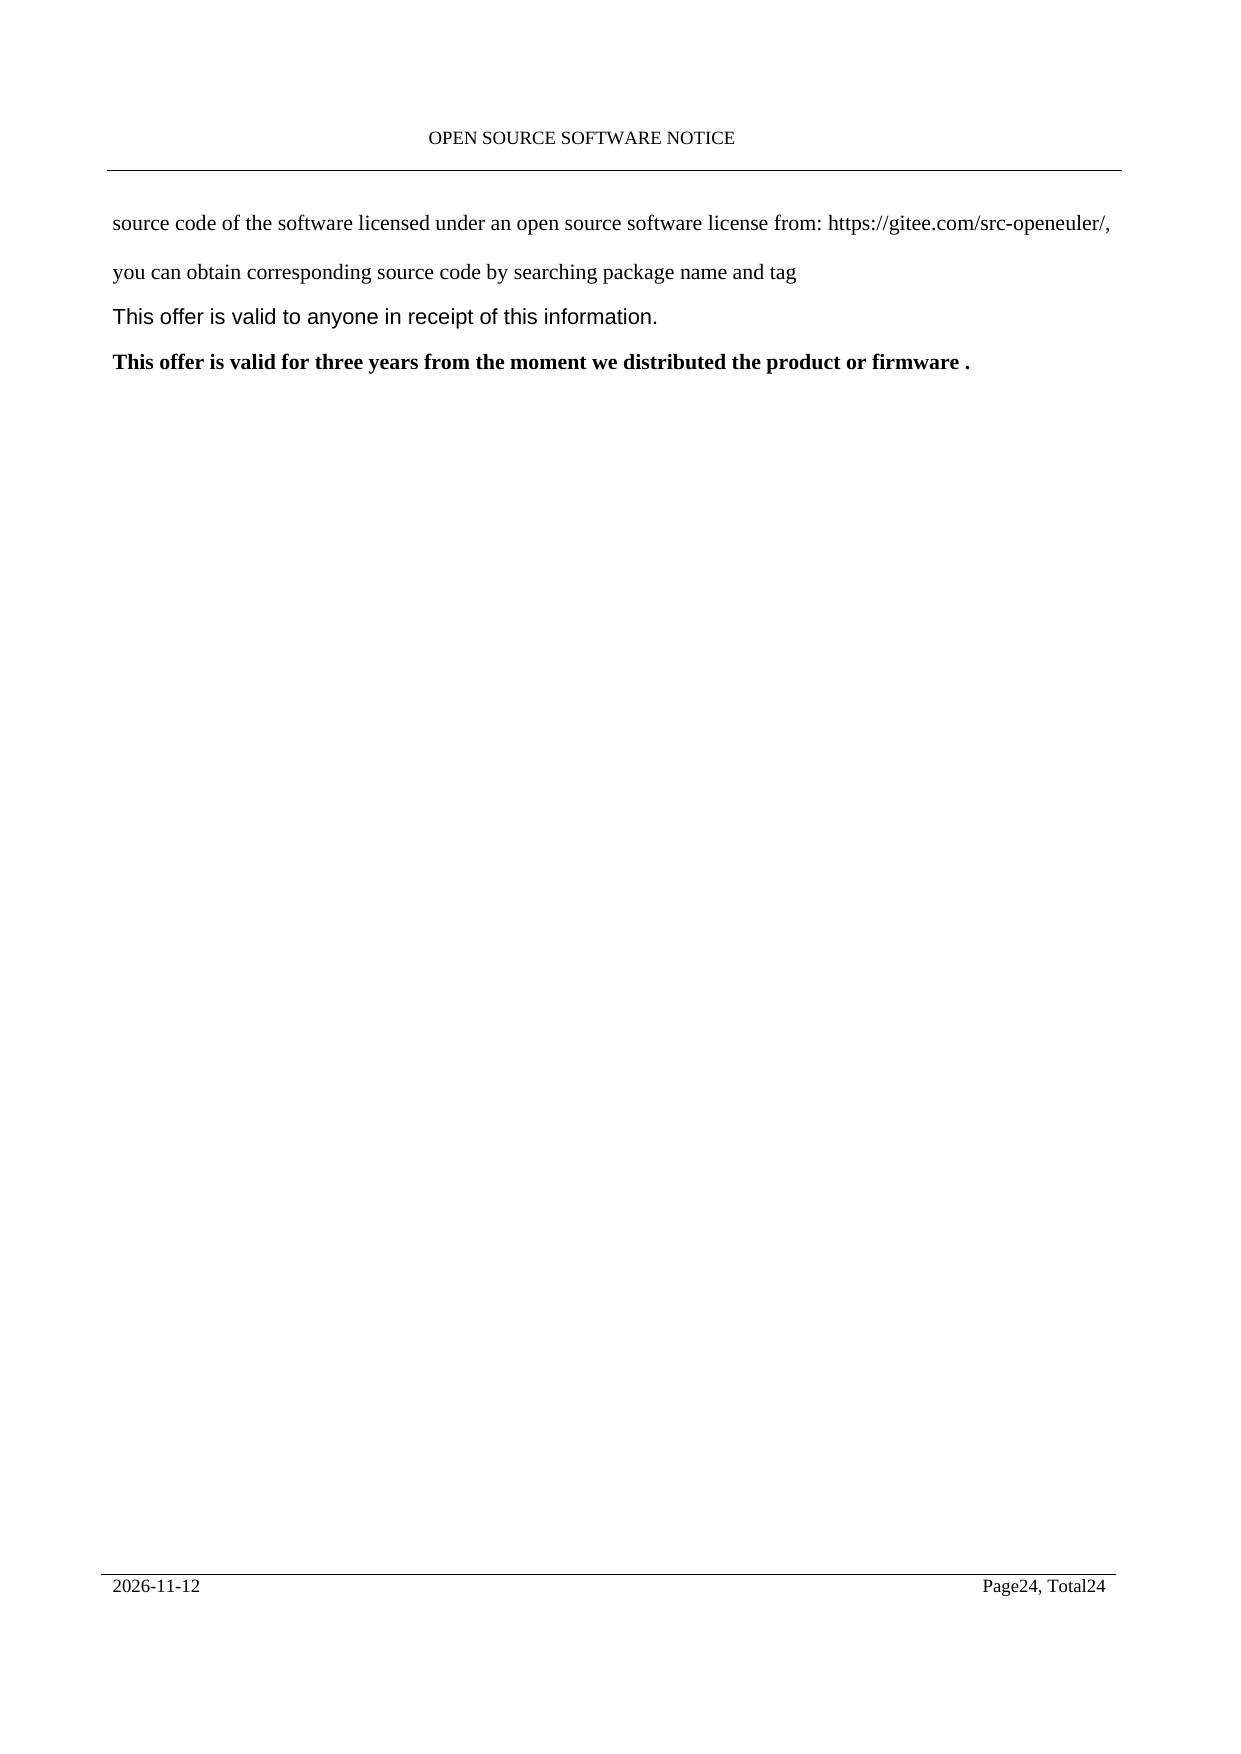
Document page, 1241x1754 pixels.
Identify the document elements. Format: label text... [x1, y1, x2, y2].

text This offer is valid to anyone in receipt of this information. [112, 300, 1128, 333]
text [112, 206, 1128, 288]
text This offer is valid for three years from the moment we distributed the product or firmware . [112, 345, 1128, 378]
